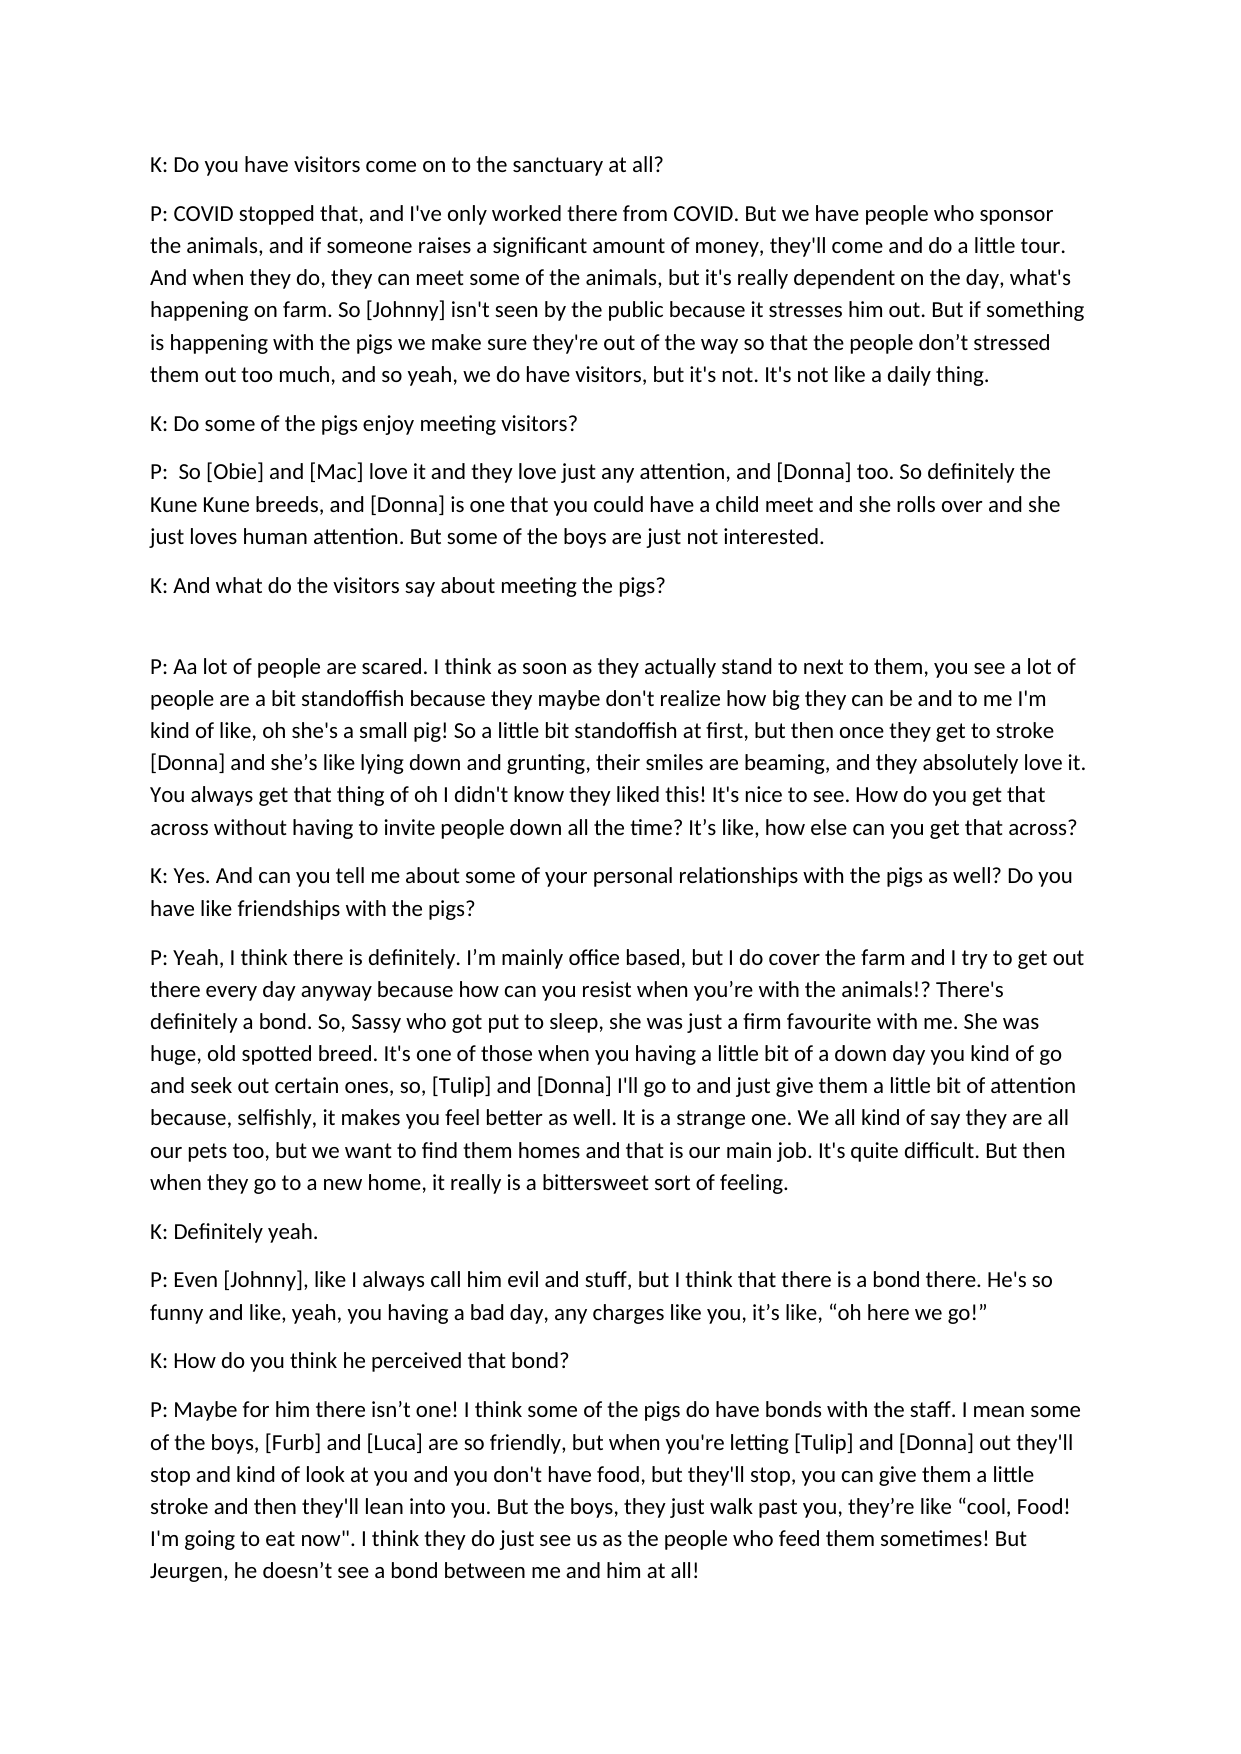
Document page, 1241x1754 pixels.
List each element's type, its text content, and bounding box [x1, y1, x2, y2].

text P: Aa lot of people are scared. I think as soon as they actually stand to next to them, you see a lot of people are a bit standoffish because they maybe don't realize how big they can be and to me I'm kind of like, oh she's a small pig! So a little bit standoffish at first, but then once they get to stroke [Donna] and she’s like lying down and grunting, their smiles are beaming, and they absolutely love it. You always get that thing of oh I didn't know they liked this! It's nice to see. How do you get that across without having to invite people down all the time? It’s like, how else can you get that across? [150, 619, 1090, 841]
text P: Yeah, I think there is definitely. I’m mainly office based, but I do cover the farm and I try to get out there every day anyway because how can you resist when you’re with the animals!? There's definitely a bond. So, Sassy who got put to sleep, she was just a firm favourite with me. She was huge, old spotted breed. It's one of those when you having a little bit of a down day you kind of go and seek out certain ones, so, [Tulip] and [Donna] I'll go to and just give them a little bit of attention because, selfishly, it makes you feel better as well. It is a strange one. We all kind of say they are all our pets too, but we want to find them homes and that is our main job. It's quite difficult. But then when they go to a new home, it really is a bittersweet sort of feeling. [150, 943, 1090, 1196]
text K: Do you have visitors come on to the sanctuary at all? [150, 150, 1090, 178]
text P: COVID stopped that, and I've only worked there from COVID. But we have people who sponsor the animals, and if someone raises a significant amount of money, they'll come and do a little tour. And when they do, they can meet some of the animals, but it's really dependent on the day, what's happening on farm. So [Johnny] isn't seen by the public because it stresses him out. But if something is happening with the pigs we make sure they're out of the way so that the people don’t stressed them out too much, and so yeah, we do have visitors, but it's not. It's not like a daily thing. [150, 199, 1090, 388]
text P: Maybe for him there isn’t one! I think some of the pigs do have bonds with the staff. I mean some of the boys, [Furb] and [Luca] are so friendly, but when you're letting [Tulip] and [Donna] out they'll stop and kind of look at you and you don't have food, but they'll stop, you can give them a little stroke and then they'll lean into you. But the boys, they just walk past you, they’re like “cool, Food! I'm going to eat now". I think they do just see us as the people who feed them sometimes! But Jeurgen, he doesn’t see a bond between me and him at all! [150, 1396, 1090, 1584]
text P: Even [Johnny], like I always call him evil and stuff, but I think that there is a bond there. He's so funny and like, yeah, you having a bad day, any charges like you, it’s like, “oh here we go!” [150, 1266, 1090, 1326]
text P: So [Obie] and [Mac] love it and they love just any attention, and [Donna] too. So definitely the Kune Kune breeds, and [Donna] is one that you could have a child meet and she rolls over and she just loves human attention. But some of the boys are just not interested. [150, 457, 1090, 550]
text K: And what do the visitors say about meeting the pigs? [150, 571, 1090, 599]
text K: Yes. And can you tell me about some of your personal relationships with the pigs as well? Do you have like friendships with the pigs? [150, 862, 1090, 922]
text K: Definitely yeah. [150, 1217, 1090, 1245]
text K: Do some of the pigs enjoy meeting visitors? [150, 409, 1090, 437]
text K: How do you think he perceived that bond? [150, 1347, 1090, 1375]
